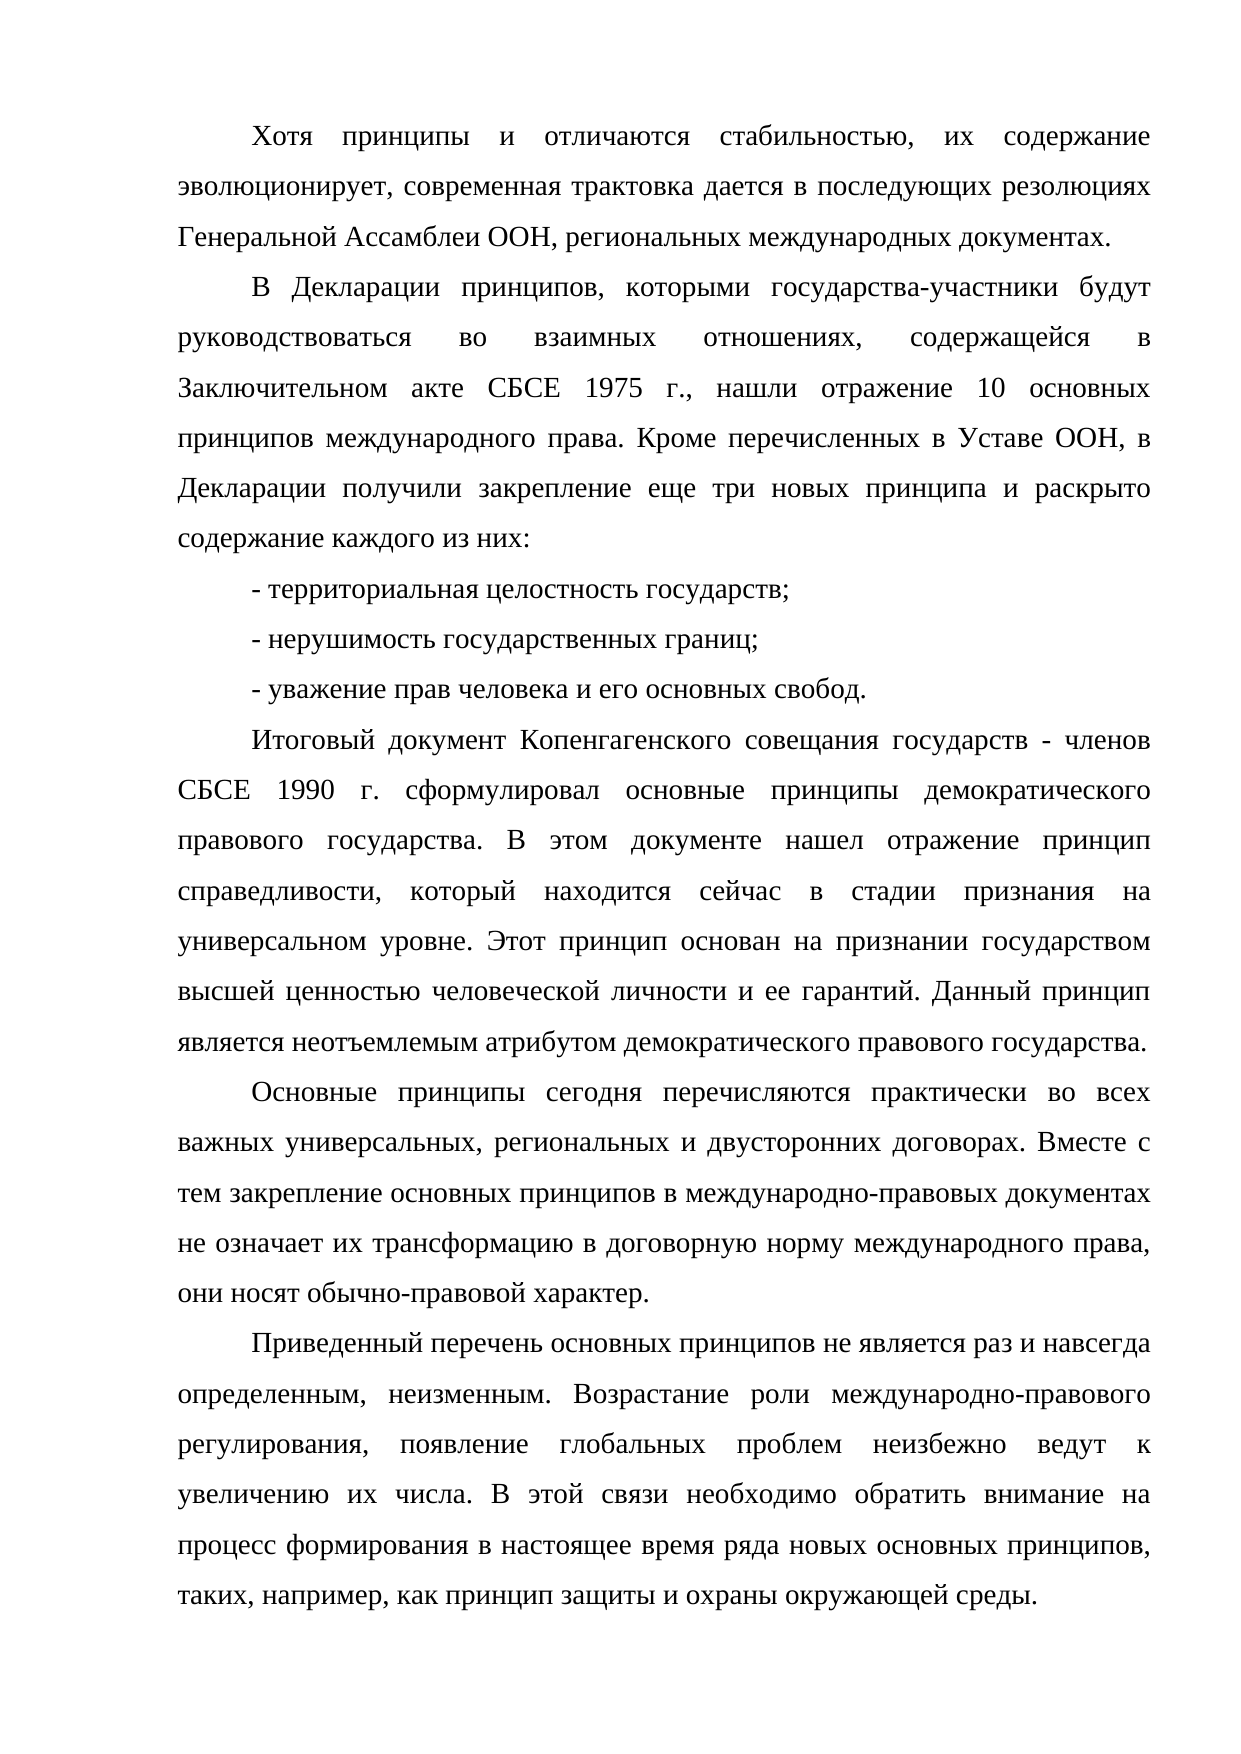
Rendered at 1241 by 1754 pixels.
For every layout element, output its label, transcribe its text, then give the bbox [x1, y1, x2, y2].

text Итоговый документ Копенгагенского совещания государств - членов СБСЕ 1990 г. сформулировал основные принципы демократического правового государства. В этом документе нашел отражение принцип справедливости, который находится сейчас в стадии признания на универсальном уровне. Этот принцип основан на признании государством высшей ценностью человеческой личности и ее гарантий. Данный принцип является неотъемлемым атрибутом демократического правового государства. [177, 722, 1152, 1057]
text В Декларации принципов, которыми государства-участники будут руководствоваться во взаимных отношениях, содержащейся в Заключительном акте СБСЕ 1975 г., нашли отражение 10 основных принципов международного права. Кроме перечисленных в Уставе ООН, в Декларации получили закрепление еще три новых принципа и раскрыто содержание каждого из них: [177, 269, 1152, 554]
text - уважение прав человека и его основных свобод. [177, 672, 1152, 705]
text Приведенный перечень основных принципов не является раз и навсегда определенным, неизменным. Возрастание роли международно-правового регулирования, появление глобальных проблем неизбежно ведут к увеличению их числа. В этой связи необходимо обратить внимание на процесс формирования в настоящее время ряда новых основных принципов, таких, например, как принцип защиты и охраны окружающей среды. [177, 1326, 1152, 1611]
text - нерушимость государственных границ; [177, 621, 1152, 655]
text Основные принципы сегодня перечисляются практически во всех важных универсальных, региональных и двусторонних договорах. Вместе с тем закрепление основных принципов в международно-правовых документах не означает их трансформацию в договорную норму международного права, они носят обычно-правовой характер. [177, 1074, 1152, 1309]
text Хотя принципы и отличаются стабильностью, их содержание эволюционирует, современная трактовка дается в последующих резолюциях Генеральной Ассамблеи ООН, региональных международных документах. [177, 118, 1152, 252]
text - территориальная целостность государств; [177, 571, 1152, 604]
